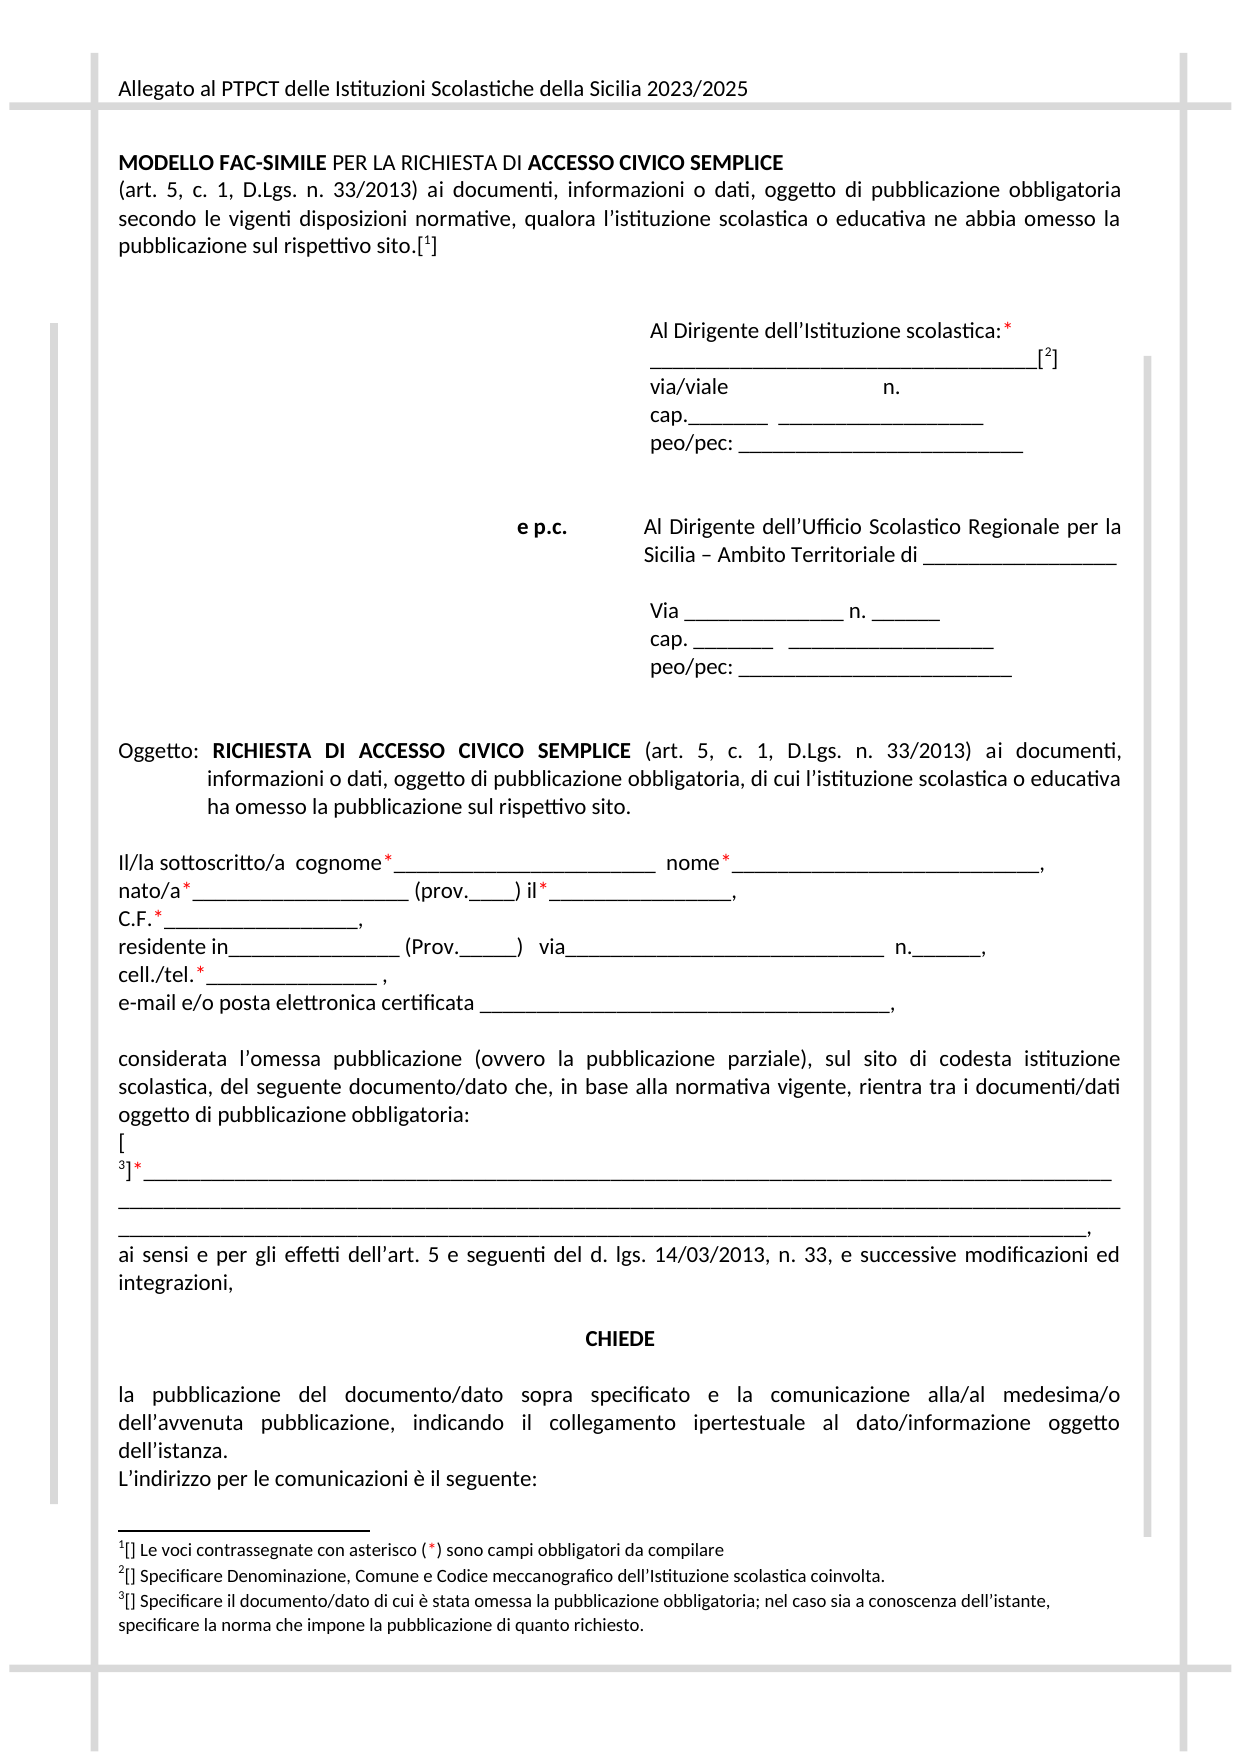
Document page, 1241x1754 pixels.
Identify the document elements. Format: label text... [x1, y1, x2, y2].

text nato/a*___________________ (prov.____) il*________________, [118, 876, 1122, 904]
text cap._______ __________________ [650, 400, 1122, 428]
text Il/la sottoscritto/a cognome*_______________________ nome*___________________________, [118, 848, 1122, 876]
text residente in_______________ (Prov._____) via____________________________ n.______, cell./tel.*_______________ , [118, 932, 1122, 988]
text CHIEDE [118, 1324, 1122, 1352]
text e-mail e/o posta elettronica certificata ____________________________________, [118, 988, 1122, 1016]
text e p.c. Al Dirigente dell’Ufficio Scolastico Regionale per la Sicilia – Ambito Territoriale di _________________ [517, 512, 1122, 568]
text ai sensi e per gli effetti dell’art. 5 e seguenti del d. lgs. 14/03/2013, n. 33, e successive modificazioni ed integrazioni, [118, 1240, 1122, 1324]
text considerata l’omessa pubblicazione (ovvero la pubblicazione parziale), sul sito di codesta istituzione scolastica, del seguente documento/dato che, in base alla normativa vigente, rientra tra i documenti/dati oggetto di pubblicazione obbligatoria: [118, 1044, 1122, 1128]
text la pubblicazione del documento/dato sopra specificato e la comunicazione alla/al medesima/o dell’avvenuta pubblicazione, indicando il collegamento ipertestuale al dato/informazione oggetto dell’istanza. [118, 1352, 1122, 1464]
text Via ______________ n. ______ [650, 596, 1122, 624]
text cap. _______ __________________ [650, 624, 1122, 652]
text L’indirizzo per le comunicazioni è il seguente: [118, 1464, 1122, 1493]
text peo/pec: ________________________ [650, 652, 1122, 680]
text Oggetto: RICHIESTA DI ACCESSO CIVICO SEMPLICE (art. 5, c. 1, D.Lgs. n. 33/2013) ai documenti, informazioni o dati, oggetto di pubblicazione obbligatoria, di cui l’istituzione scolastica o educativa ha omesso la pubblicazione sul rispettivo sito. [118, 736, 1122, 820]
text (art. 5, c. 1, D.Lgs. n. 33/2013) ai documenti, informazioni o dati, oggetto di pubblicazione obbligatoria secondo le vigenti disposizioni normative, qualora l’istituzione scolastica o educativa ne abbia omesso la pubblicazione sul rispettivo sito.[] [118, 176, 1122, 260]
text via/viale n. [650, 372, 1122, 400]
text peo/pec: _________________________ [650, 428, 1122, 456]
text __________________________________[] [650, 344, 1122, 372]
text Al Dirigente dell’Istituzione scolastica:* [650, 316, 1122, 344]
text []*__________________________________________________________________________________________________________________________________________________________________________________________________________________________________________________________________, [118, 1128, 1122, 1240]
text C.F.*_________________, [118, 904, 1122, 932]
text MODELLO FAC-SIMILE PER LA RICHIESTA DI ACCESSO CIVICO SEMPLICE [118, 148, 1122, 176]
